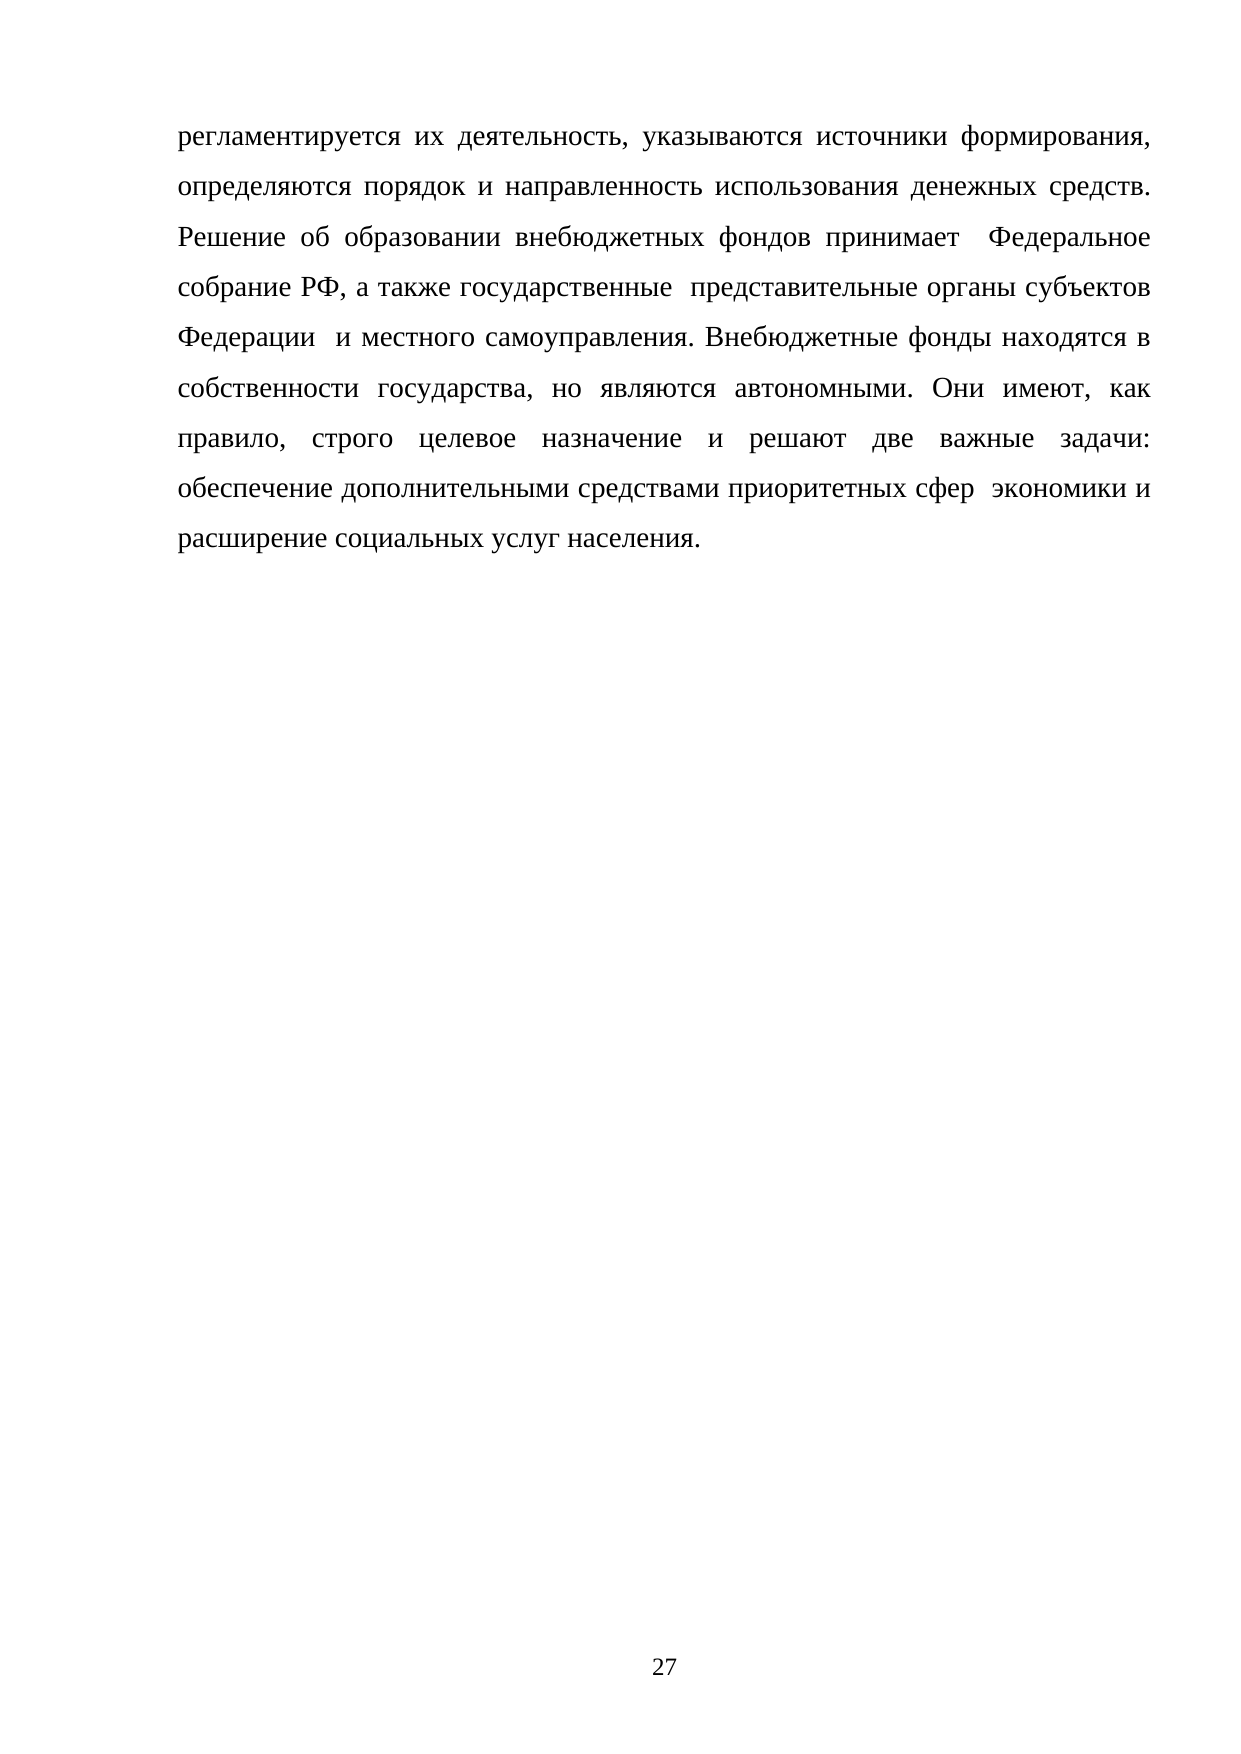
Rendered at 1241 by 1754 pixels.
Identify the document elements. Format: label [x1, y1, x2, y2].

text [177, 118, 1152, 554]
